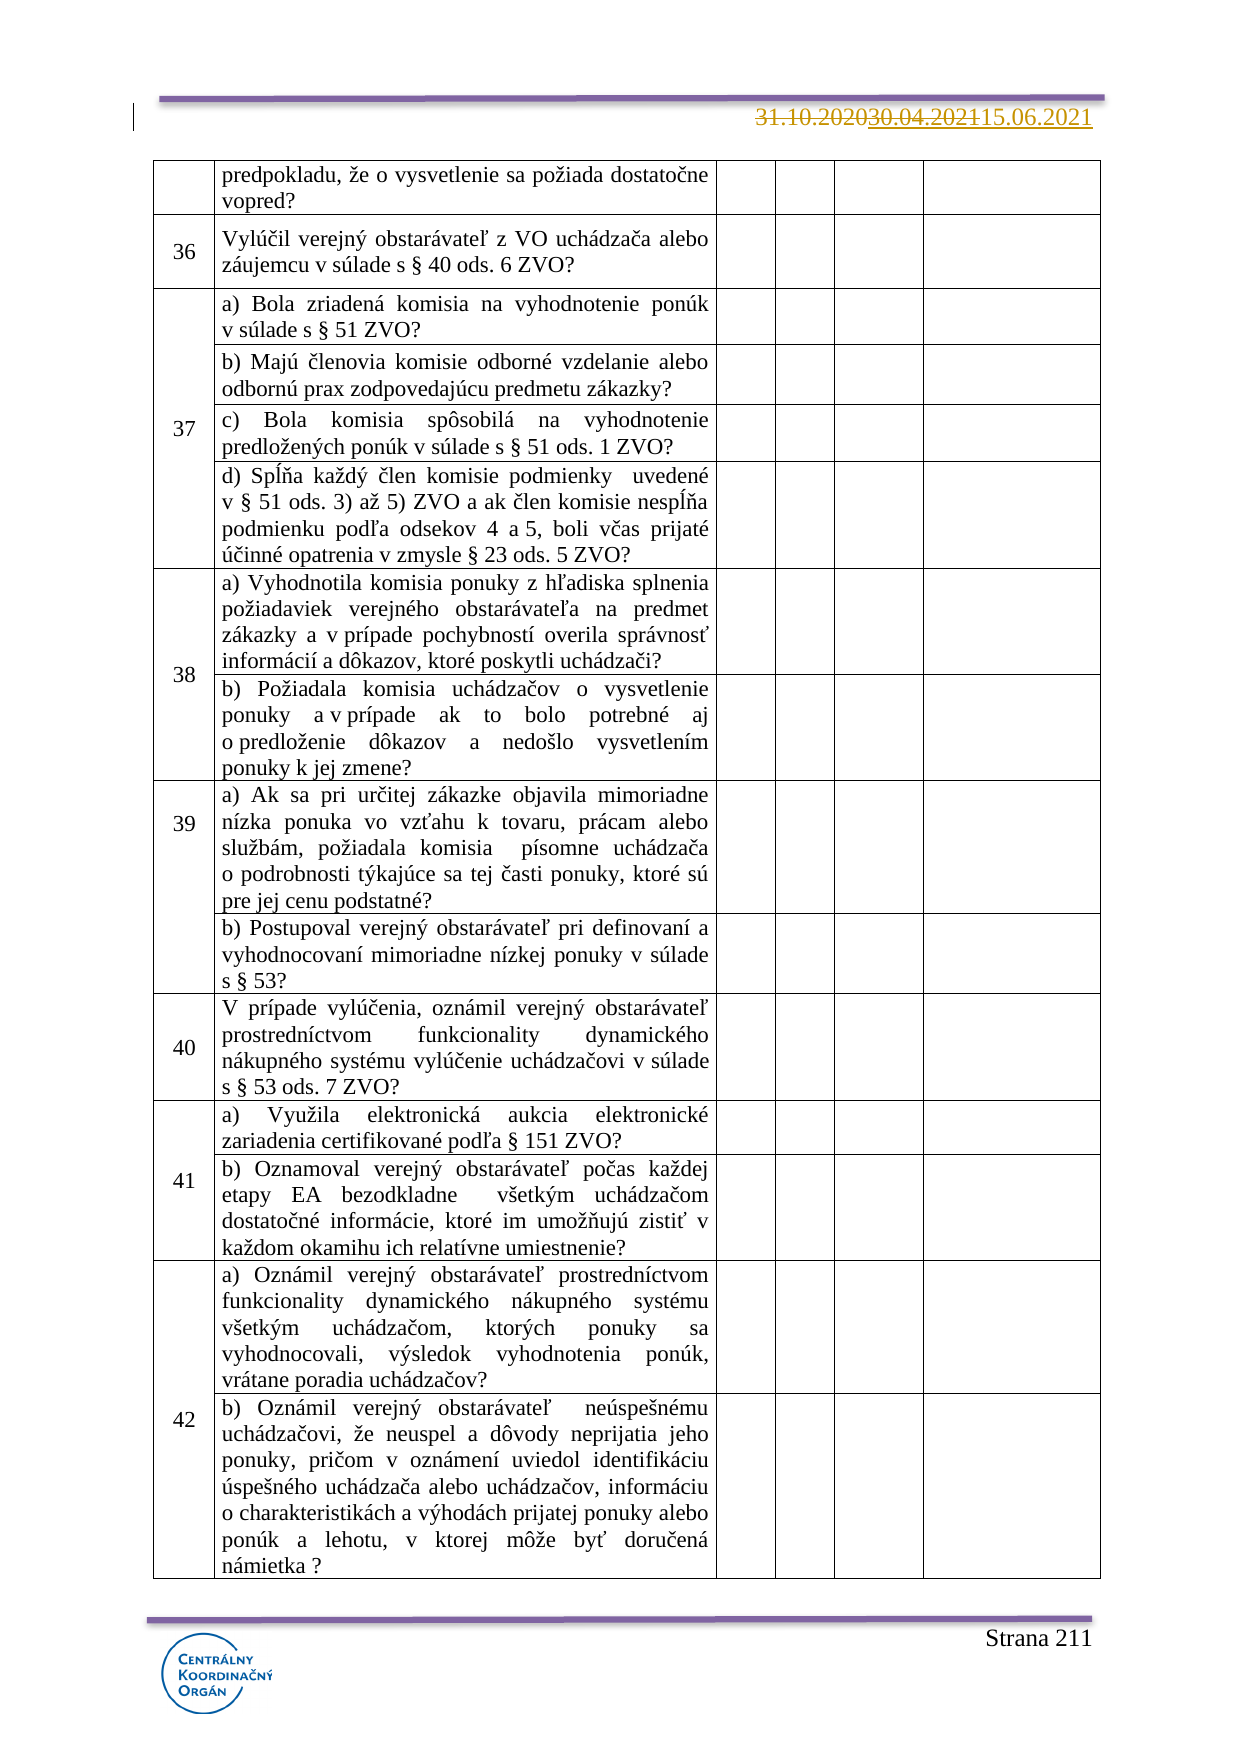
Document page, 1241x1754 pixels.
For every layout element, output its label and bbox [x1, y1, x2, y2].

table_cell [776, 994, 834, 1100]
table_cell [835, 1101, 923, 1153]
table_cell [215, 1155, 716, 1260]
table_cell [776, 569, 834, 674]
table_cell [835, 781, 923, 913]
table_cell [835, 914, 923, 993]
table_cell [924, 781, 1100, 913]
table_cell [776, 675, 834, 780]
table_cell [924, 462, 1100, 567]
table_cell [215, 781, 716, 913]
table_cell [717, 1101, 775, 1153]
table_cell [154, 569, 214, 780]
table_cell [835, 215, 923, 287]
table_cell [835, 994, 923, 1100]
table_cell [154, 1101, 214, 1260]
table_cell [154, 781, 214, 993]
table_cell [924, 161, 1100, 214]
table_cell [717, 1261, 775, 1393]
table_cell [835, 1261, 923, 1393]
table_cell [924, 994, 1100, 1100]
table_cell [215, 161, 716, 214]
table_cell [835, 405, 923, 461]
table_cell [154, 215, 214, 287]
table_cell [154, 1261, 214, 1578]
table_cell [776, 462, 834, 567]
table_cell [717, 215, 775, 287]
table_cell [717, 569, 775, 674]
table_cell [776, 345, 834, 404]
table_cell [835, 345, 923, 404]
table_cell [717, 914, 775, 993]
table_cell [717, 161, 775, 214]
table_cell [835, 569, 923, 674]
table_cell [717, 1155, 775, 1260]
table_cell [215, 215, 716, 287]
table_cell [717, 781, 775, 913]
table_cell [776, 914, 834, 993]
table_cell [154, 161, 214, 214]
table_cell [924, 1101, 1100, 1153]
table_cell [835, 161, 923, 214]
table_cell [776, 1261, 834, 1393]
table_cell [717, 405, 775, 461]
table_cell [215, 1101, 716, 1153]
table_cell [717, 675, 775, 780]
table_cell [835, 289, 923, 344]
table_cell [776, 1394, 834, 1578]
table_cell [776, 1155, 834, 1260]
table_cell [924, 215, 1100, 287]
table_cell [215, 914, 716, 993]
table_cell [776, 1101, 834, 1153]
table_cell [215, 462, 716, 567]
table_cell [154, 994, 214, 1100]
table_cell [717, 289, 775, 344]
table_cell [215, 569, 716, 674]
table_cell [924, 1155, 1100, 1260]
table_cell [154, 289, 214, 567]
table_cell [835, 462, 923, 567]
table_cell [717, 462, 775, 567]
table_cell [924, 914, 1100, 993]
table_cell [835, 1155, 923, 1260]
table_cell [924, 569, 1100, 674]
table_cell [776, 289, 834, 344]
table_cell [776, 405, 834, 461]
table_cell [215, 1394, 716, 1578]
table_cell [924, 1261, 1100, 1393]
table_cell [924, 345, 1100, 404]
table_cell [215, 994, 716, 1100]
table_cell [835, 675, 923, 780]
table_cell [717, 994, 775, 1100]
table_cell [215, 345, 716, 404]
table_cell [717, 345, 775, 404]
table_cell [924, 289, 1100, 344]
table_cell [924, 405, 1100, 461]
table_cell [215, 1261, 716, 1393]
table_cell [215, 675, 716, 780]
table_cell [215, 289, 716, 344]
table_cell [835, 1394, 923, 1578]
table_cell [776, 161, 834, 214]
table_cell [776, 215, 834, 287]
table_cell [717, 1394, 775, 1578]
picture [159, 1631, 272, 1713]
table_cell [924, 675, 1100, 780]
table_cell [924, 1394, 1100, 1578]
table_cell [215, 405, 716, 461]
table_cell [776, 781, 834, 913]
